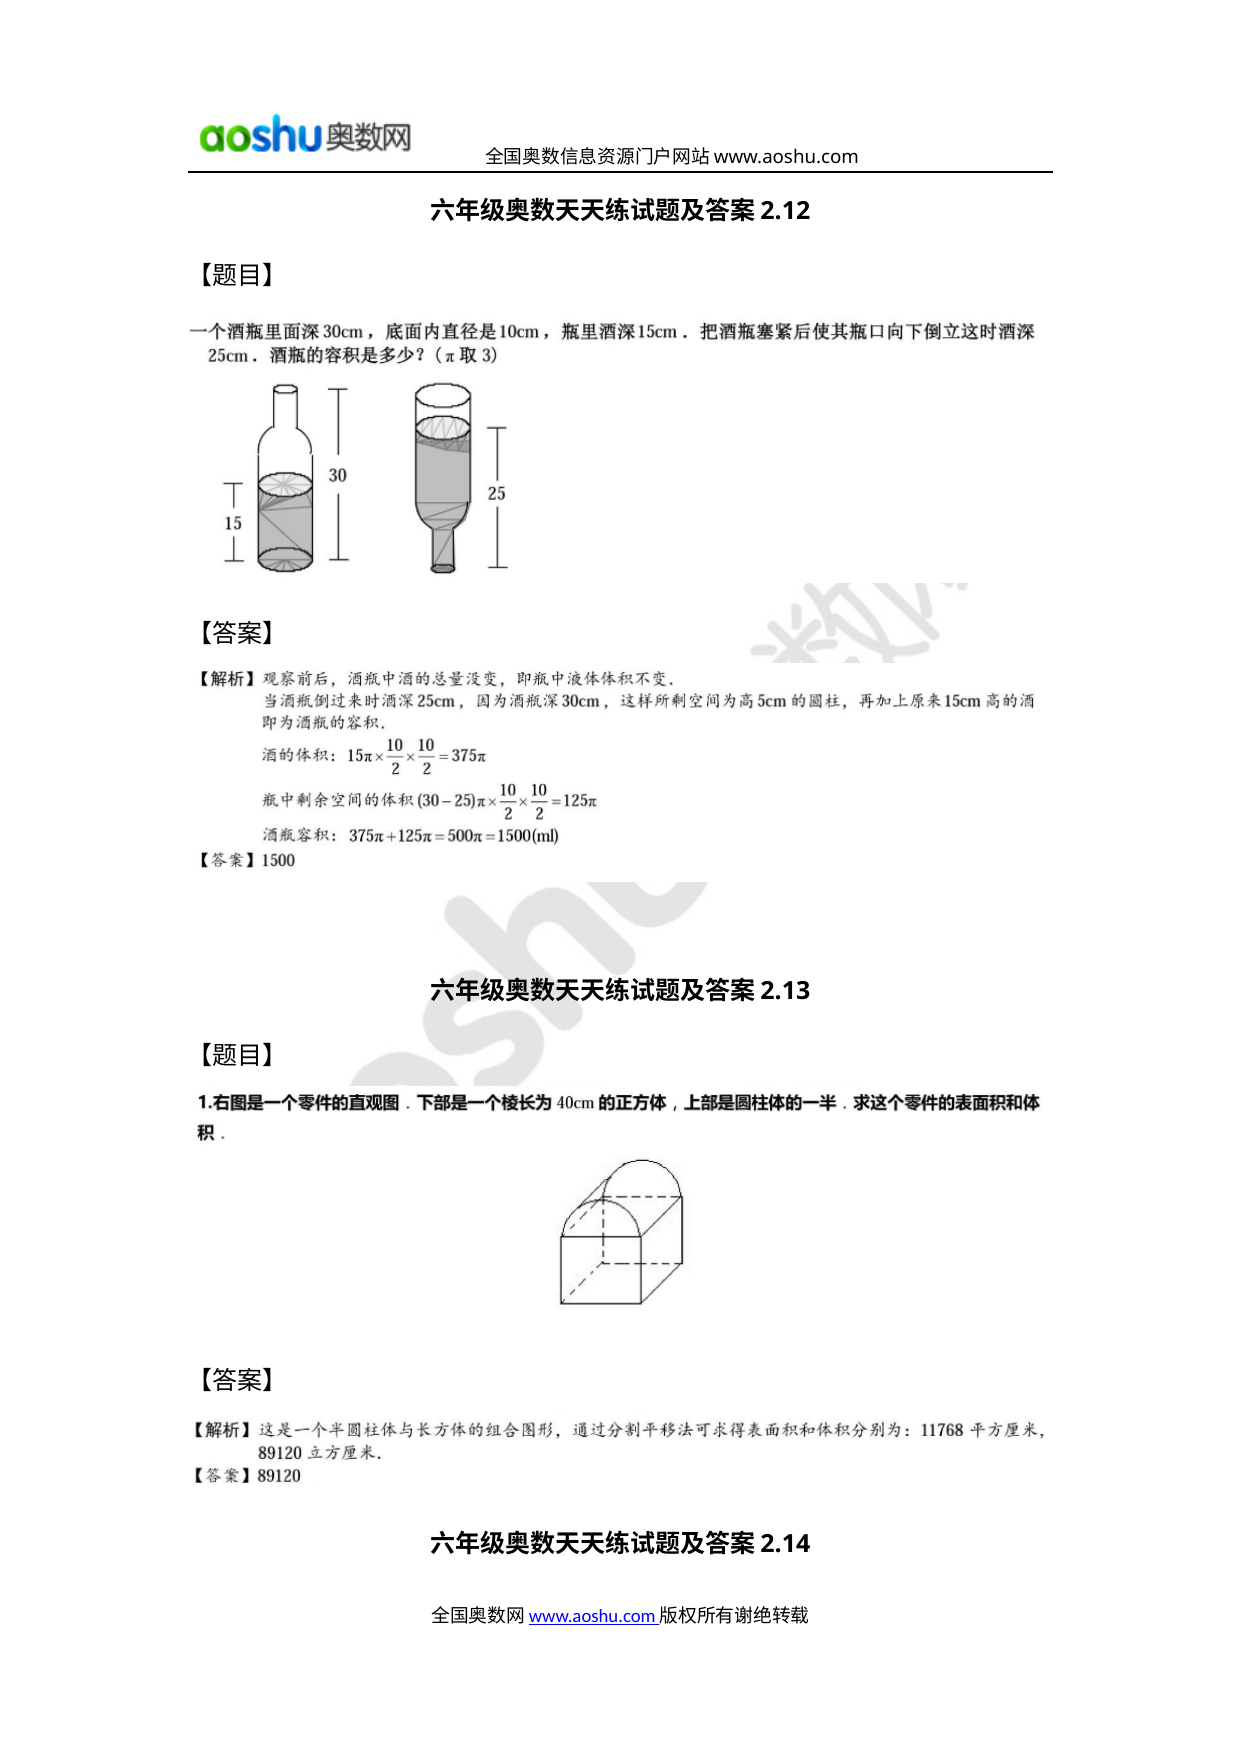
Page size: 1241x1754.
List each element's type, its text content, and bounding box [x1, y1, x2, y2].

picture [187, 88, 485, 164]
text 【答案】 [187, 1346, 1053, 1411]
picture [187, 663, 1053, 956]
text 【题目】 [187, 241, 1053, 306]
picture [187, 1086, 1053, 1338]
text 【答案】 [187, 599, 1053, 663]
text 六年级奥数天天练试题及答案2.13 [187, 956, 1053, 1021]
text 【题目】 [187, 1021, 1053, 1086]
picture [187, 306, 1053, 599]
picture [187, 1411, 1053, 1486]
text 六年级奥数天天练试题及答案2.14 [187, 1509, 1053, 1574]
text 六年级奥数天天练试题及答案2.12 [187, 176, 1053, 241]
